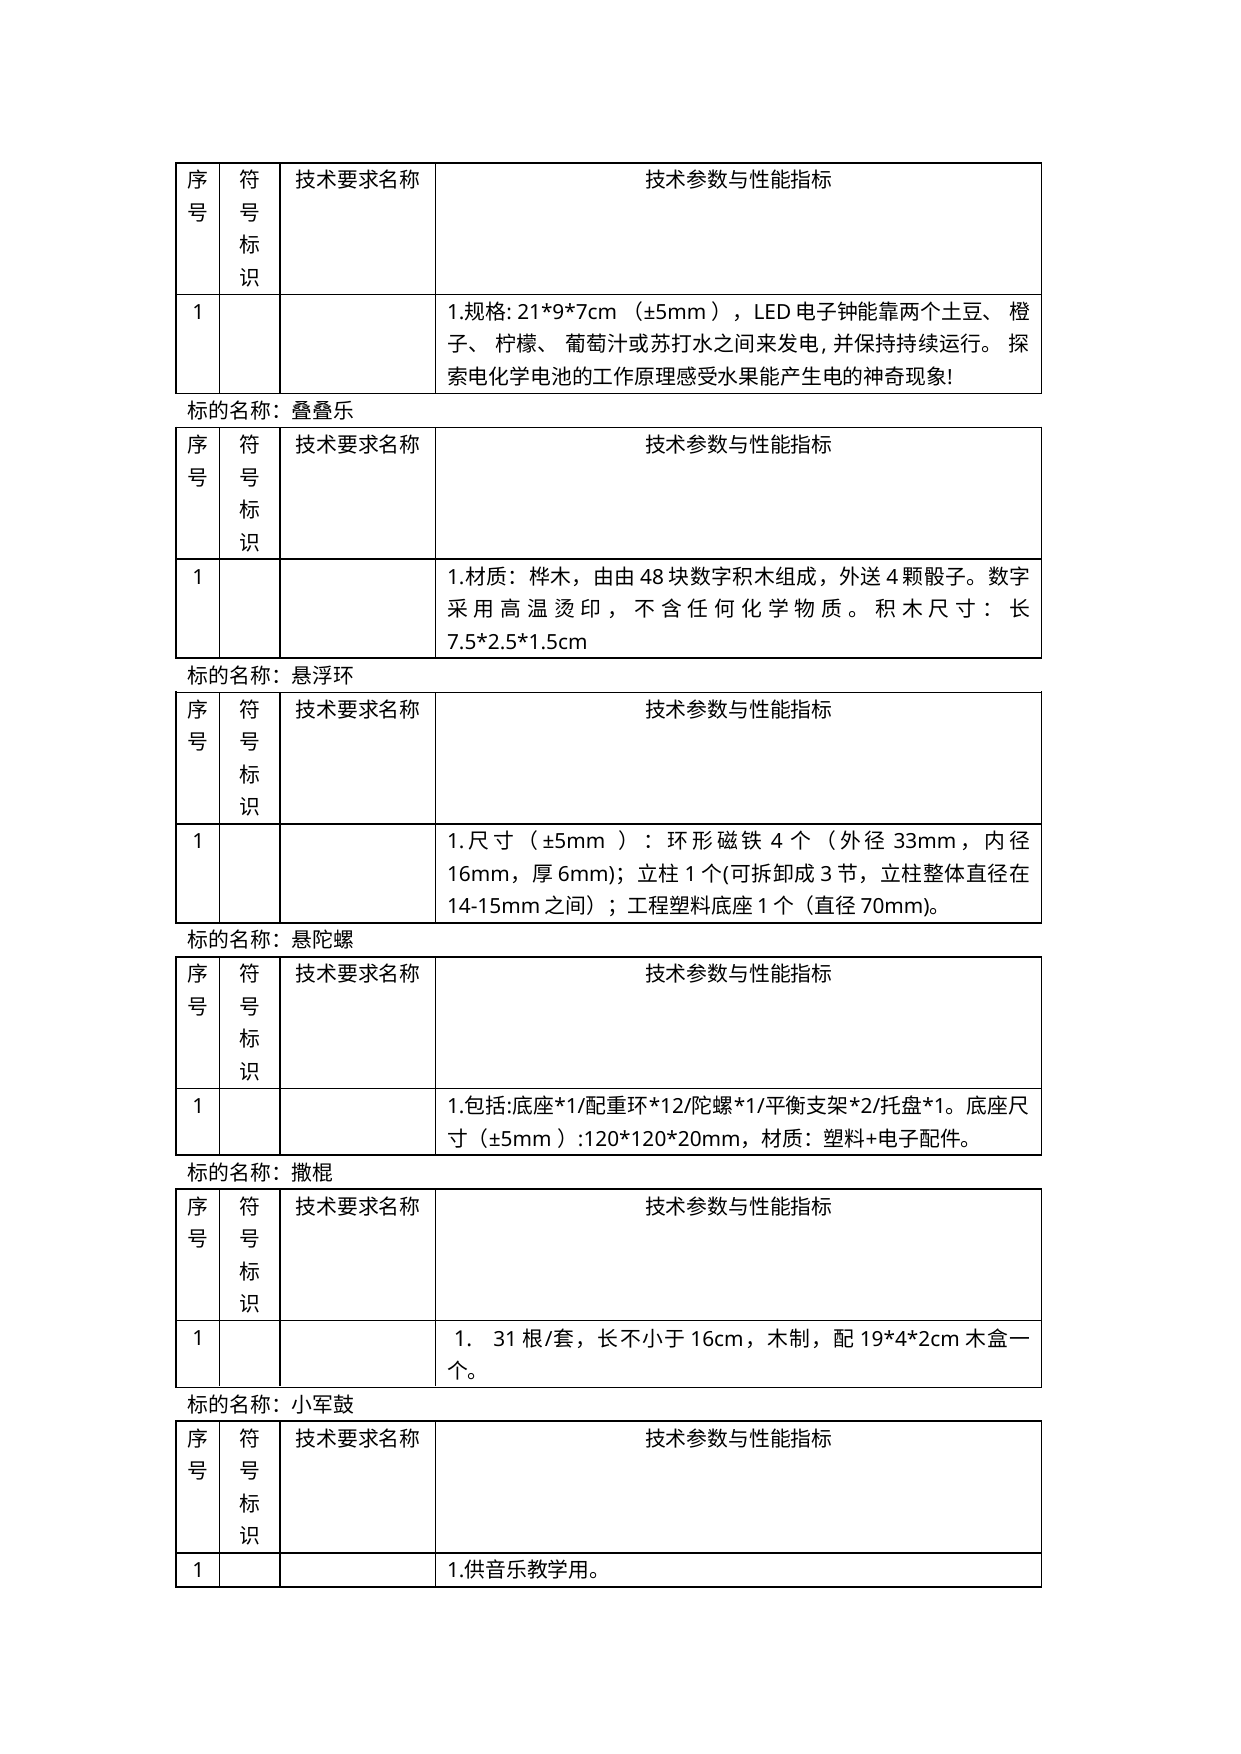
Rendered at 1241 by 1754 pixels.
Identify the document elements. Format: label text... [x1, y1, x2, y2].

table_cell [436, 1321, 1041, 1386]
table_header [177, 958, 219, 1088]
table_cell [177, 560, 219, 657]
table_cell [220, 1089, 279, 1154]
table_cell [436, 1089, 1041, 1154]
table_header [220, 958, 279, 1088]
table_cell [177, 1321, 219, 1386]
text 标的名称：小军鼓 [187, 1388, 1053, 1420]
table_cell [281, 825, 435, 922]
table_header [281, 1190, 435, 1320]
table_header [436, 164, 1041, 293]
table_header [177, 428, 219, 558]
text 标的名称：悬陀螺 [187, 923, 1053, 956]
text 标的名称：撒棍 [187, 1156, 1053, 1188]
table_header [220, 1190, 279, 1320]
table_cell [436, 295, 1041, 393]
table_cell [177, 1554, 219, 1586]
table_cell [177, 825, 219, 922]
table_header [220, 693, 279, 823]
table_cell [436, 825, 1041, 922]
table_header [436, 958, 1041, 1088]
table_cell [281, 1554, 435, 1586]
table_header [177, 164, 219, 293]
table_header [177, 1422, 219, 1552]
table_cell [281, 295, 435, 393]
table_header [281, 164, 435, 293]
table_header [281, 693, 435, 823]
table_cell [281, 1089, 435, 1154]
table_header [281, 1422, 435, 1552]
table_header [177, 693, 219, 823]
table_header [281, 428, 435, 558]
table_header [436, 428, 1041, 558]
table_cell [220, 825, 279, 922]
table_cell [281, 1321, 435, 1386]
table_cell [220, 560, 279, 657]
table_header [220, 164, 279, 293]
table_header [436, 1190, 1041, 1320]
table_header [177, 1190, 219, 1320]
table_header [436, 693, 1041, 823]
text 标的名称：叠叠乐 [187, 394, 1053, 427]
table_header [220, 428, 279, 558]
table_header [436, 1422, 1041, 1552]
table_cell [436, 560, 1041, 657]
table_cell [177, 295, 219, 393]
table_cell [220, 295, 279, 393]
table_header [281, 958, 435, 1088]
text 标的名称：悬浮环 [187, 659, 1053, 691]
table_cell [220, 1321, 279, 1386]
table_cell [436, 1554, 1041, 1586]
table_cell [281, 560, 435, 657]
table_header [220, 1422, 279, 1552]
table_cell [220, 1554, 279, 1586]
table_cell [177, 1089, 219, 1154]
